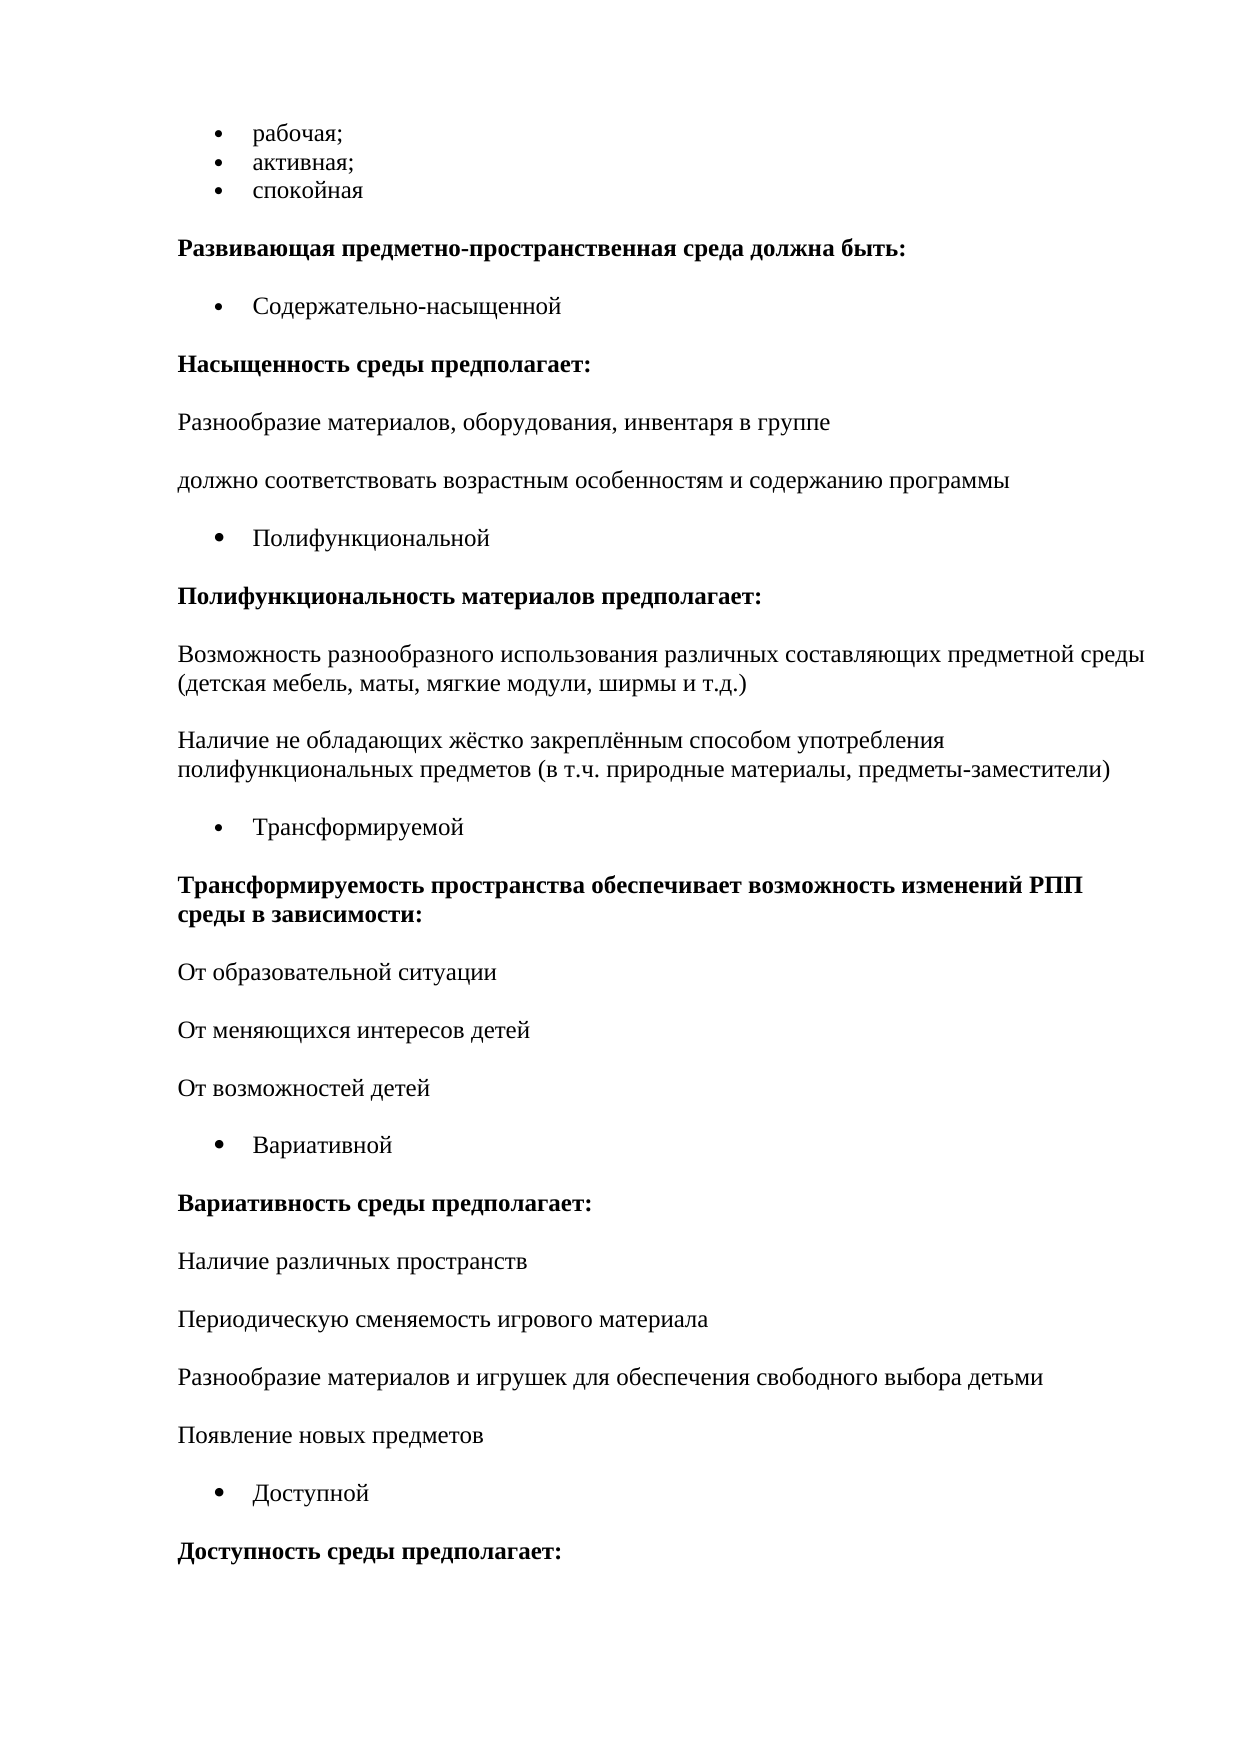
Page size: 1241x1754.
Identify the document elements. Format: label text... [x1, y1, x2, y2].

list активная; [215, 147, 1152, 176]
list Трансформируемой [215, 812, 1152, 841]
text Наличие не обладающих жёстко закреплённым способом употребления полифункциональных предметов (в т.ч. природные материалы, предметы-заместители) [177, 726, 1152, 783]
text Разнообразие материалов, оборудования, инвентаря в группе [177, 407, 1152, 436]
list рабочая; [215, 118, 1152, 147]
text Появление новых предметов [177, 1420, 1152, 1449]
text Полифункциональность материалов предполагает: [177, 581, 1152, 610]
text Возможность разнообразного использования различных составляющих предметной среды (детская мебель, маты, мягкие модули, ширмы и т.д.) [177, 639, 1152, 696]
text Наличие различных пространств [177, 1246, 1152, 1275]
text Разнообразие материалов и игрушек для обеспечения свободного выбора детьми [177, 1362, 1152, 1391]
text Доступность среды предполагает: [177, 1536, 1152, 1565]
list Доступной [215, 1478, 1152, 1507]
list Содержательно-насыщенной [215, 291, 1152, 320]
text От возможностей детей [177, 1073, 1152, 1101]
text Периодическую сменяемость игрового материала [177, 1304, 1152, 1333]
list Вариативной [215, 1131, 1152, 1159]
text Вариативность среды предполагает: [177, 1188, 1152, 1217]
list спокойная [215, 176, 1152, 204]
list Полифункциональной [215, 523, 1152, 552]
text Насыщенность среды предполагает: [177, 349, 1152, 378]
text От образовательной ситуации [177, 957, 1152, 986]
text должно соответствовать возрастным особенностям и содержанию программы [177, 465, 1152, 494]
text Трансформируемость пространства обеспечивает возможность изменений РПП среды в зависимости: [177, 870, 1152, 928]
text Развивающая предметно-пространственная среда должна быть: [177, 233, 1152, 262]
text От меняющихся интересов детей [177, 1015, 1152, 1043]
